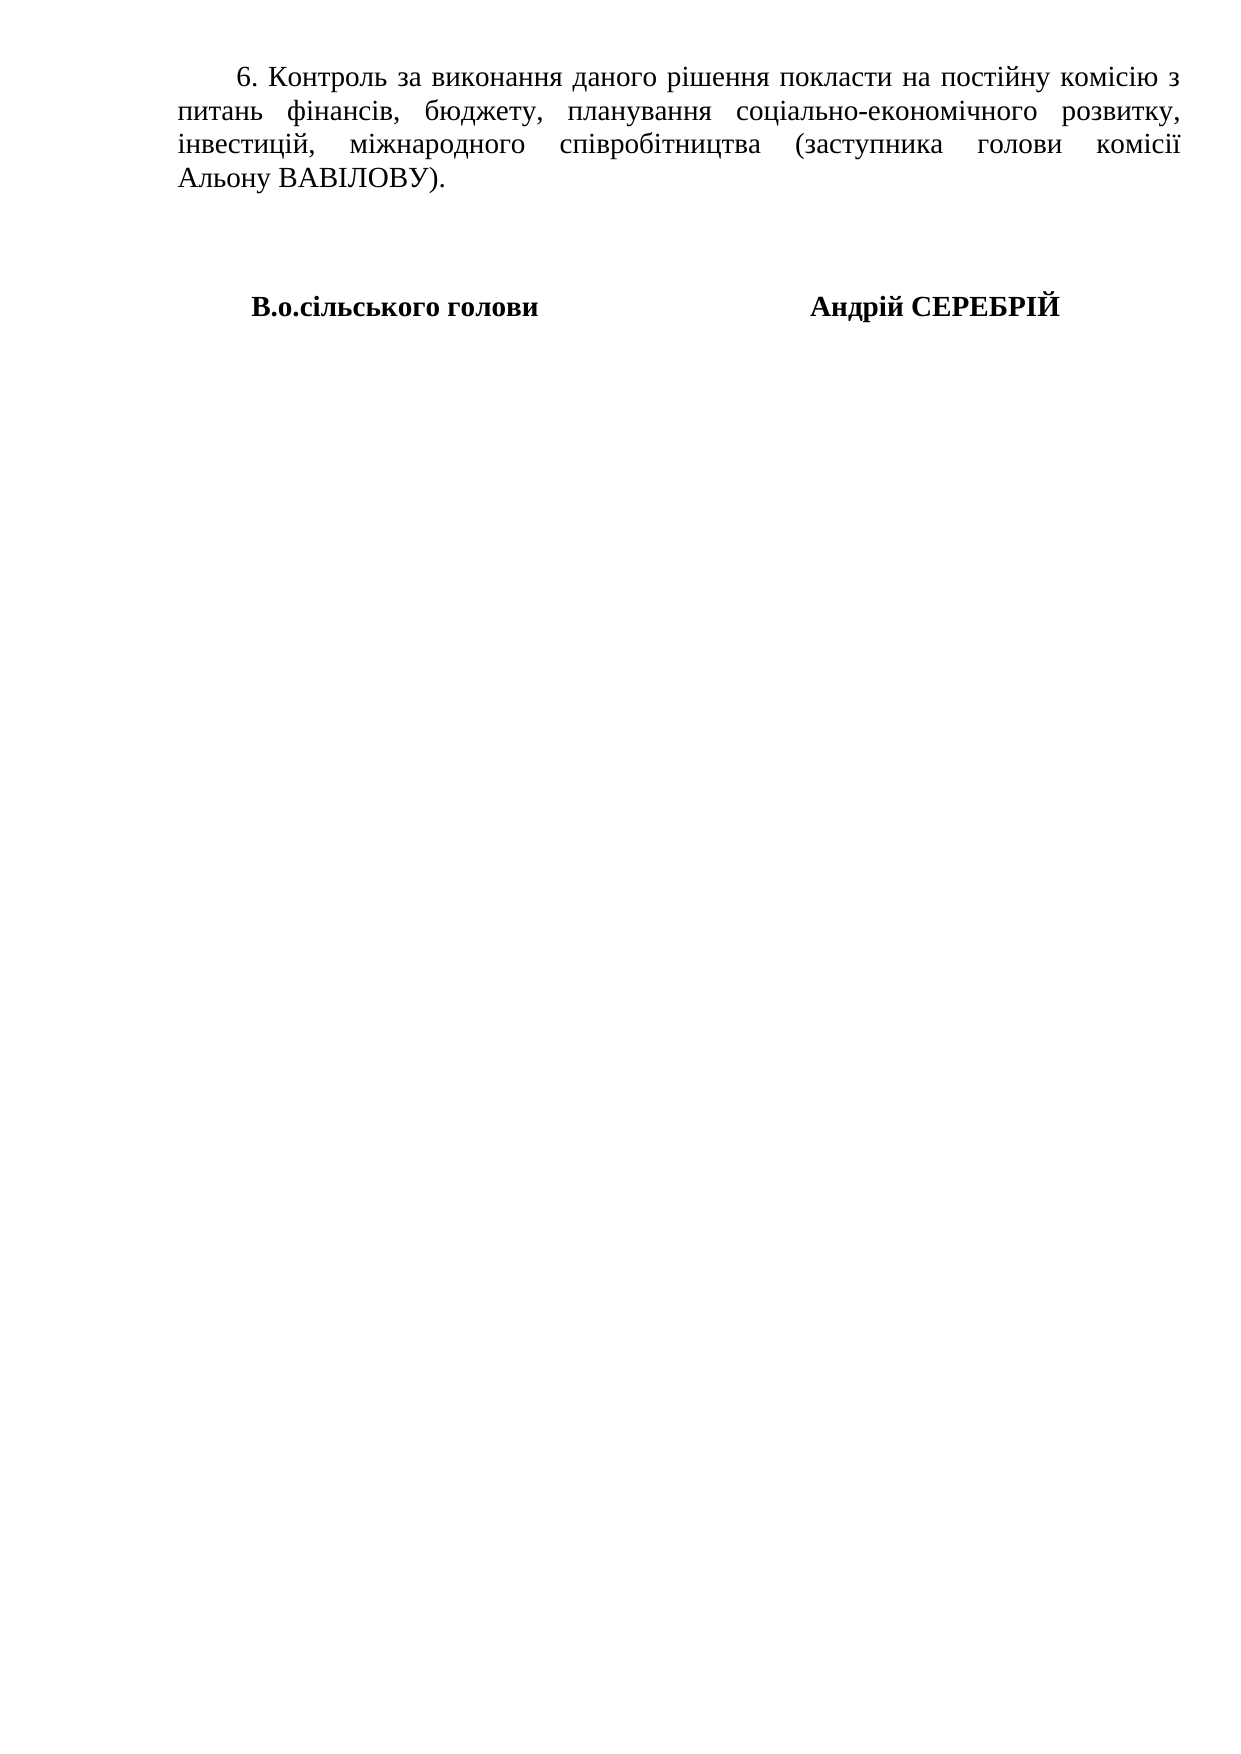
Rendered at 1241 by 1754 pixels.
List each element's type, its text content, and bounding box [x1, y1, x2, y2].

text 6. Контроль за виконання даного рішення покласти на постійну комісію з питань фінансів, бюджету, планування соціально-економічного розвитку, інвестицій, міжнародного співробітництва (заступника голови комісії Альону ВАВІЛОВУ). [177, 59, 1181, 193]
text В.о.сільського голови Андрій СЕРЕБРІЙ [177, 289, 1181, 323]
